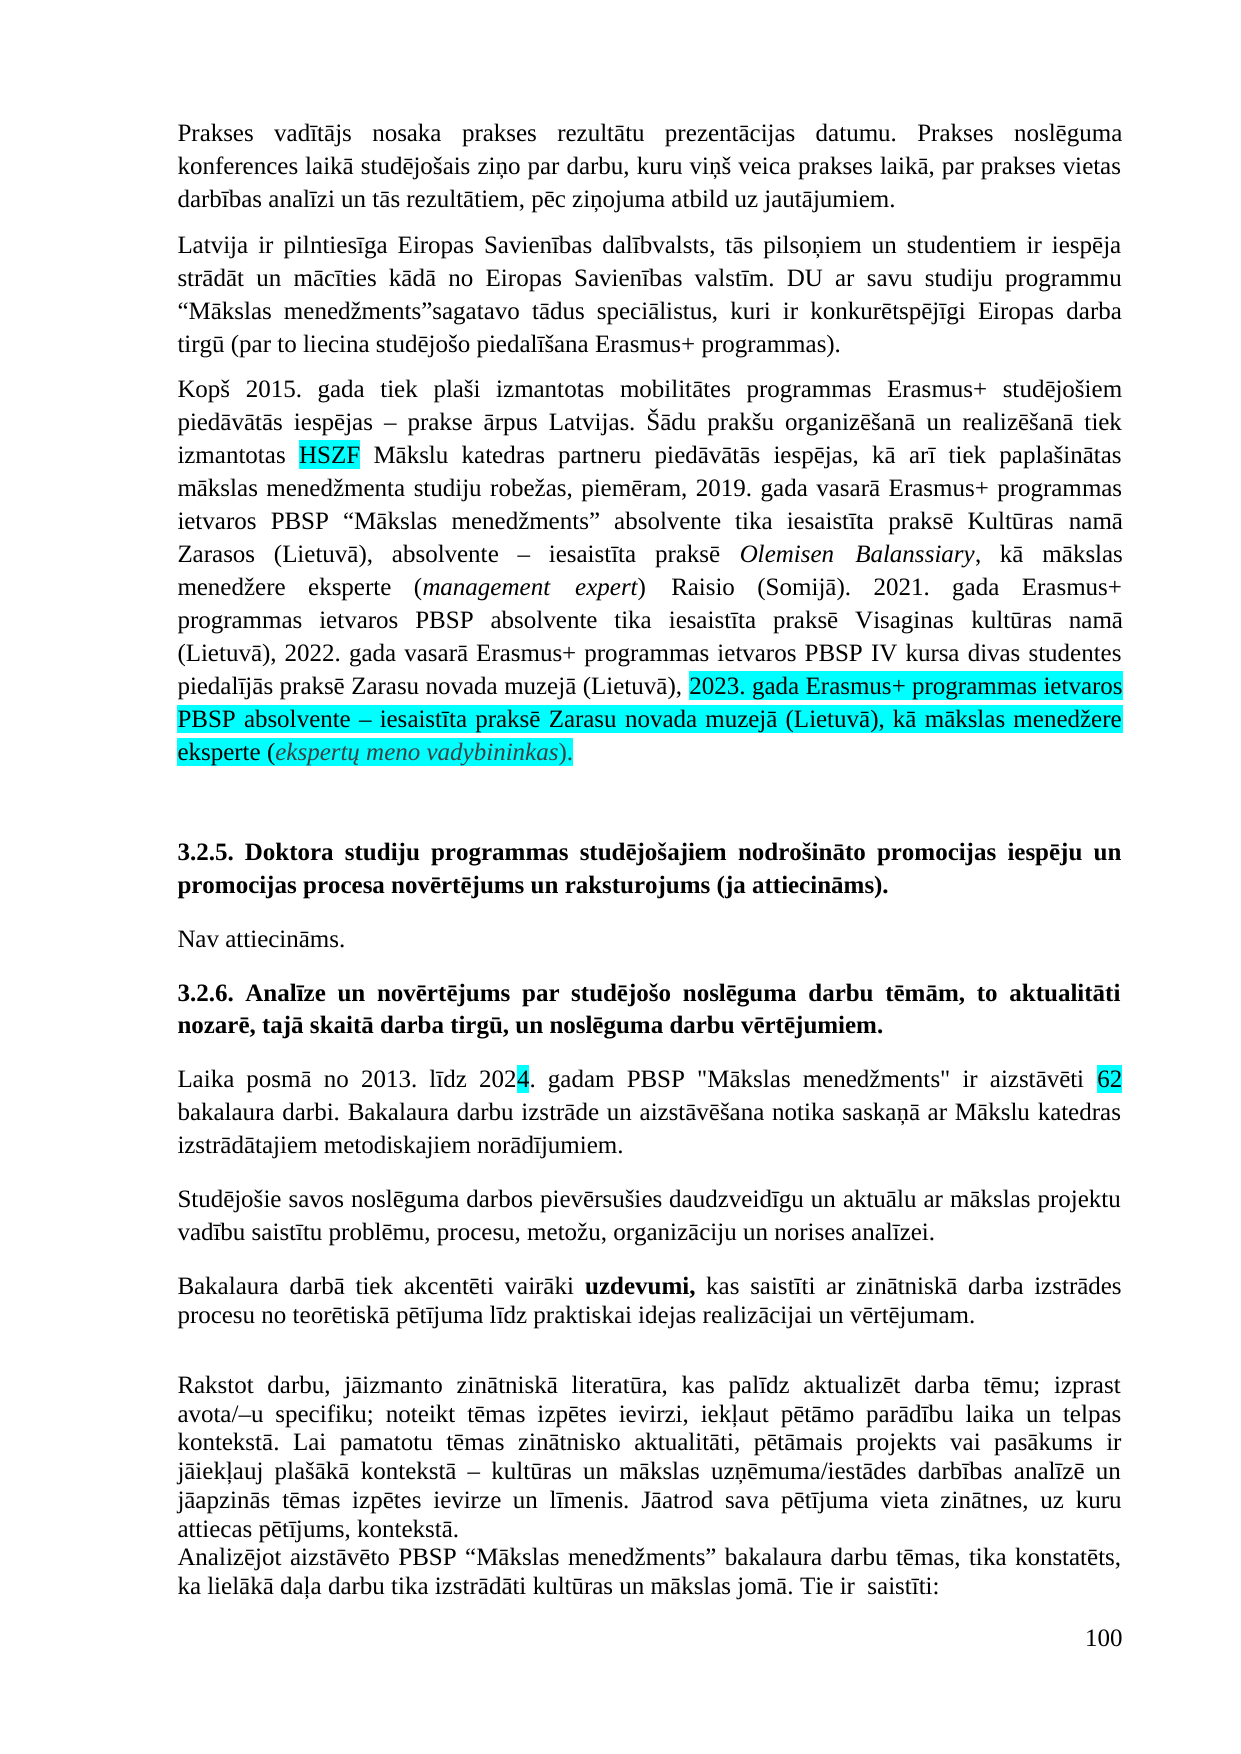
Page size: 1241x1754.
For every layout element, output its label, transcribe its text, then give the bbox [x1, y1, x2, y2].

text 3.2.5. Doktora studiju programmas studējošajiem nodrošināto promocijas iespēju un promocijas procesa novērtējums un raksturojums (ja attiecināms). [177, 837, 1122, 899]
text Latvija ir pilntiesīga Eiropas Savienības dalībvalsts, tās pilsoņiem un studentiem ir iespēja strādāt un mācīties kādā no Eiropas Savienības valstīm. DU ar savu studiju programmu “Mākslas menedžments”sagatavo tādus speciālistus, kuri ir konkurētspējīgi Eiropas darba tirgū (par to liecina studējošo piedalīšana Erasmus+ programmas). [177, 230, 1123, 357]
text Nav attiecināms. [177, 924, 1122, 952]
text Laika posmā no 2013. līdz 2024. gadam PBSP "Mākslas menedžments" ir aizstāvēti 62 bakalaura darbi. Bakalaura darbu izstrāde un aizstāvēšana notika saskaņā ar Mākslu katedras izstrādātajiem metodiskajiem norādījumiem. [177, 1064, 1122, 1159]
text Bakalaura darbā tiek akcentēti vairāki uzdevumi, kas saistīti ar zinātniskā darba izstrādes procesu no teorētiskā pētījuma līdz praktiskai idejas realizācijai un vērtējumam. [177, 1271, 1122, 1329]
text Prakses vadītājs nosaka prakses rezultātu prezentācijas datumu. Prakses noslēguma konferences laikā studējošais ziņo par darbu, kuru viņš veica prakses laikā, par prakses vietas darbības analīzi un tās rezultātiem, pēc ziņojuma atbild uz jautājumiem. [177, 118, 1123, 213]
text Kopš 2015. gada tiek plaši izmantotas mobilitātes programmas Erasmus+ studējošiem piedāvātās iespējas – prakse ārpus Latvijas. Šādu prakšu organizēšanā un realizēšanā tiek izmantotas HSZF Mākslu katedras partneru piedāvātās iespējas, kā arī tiek paplašinātas mākslas menedžmenta studiju robežas, piemēram, 2019. gada vasarā Erasmus+ programmas ietvaros PBSP “Mākslas menedžments” absolvente tika iesaistīta praksē Kultūras namā Zarasos (Lietuvā), absolvente – iesaistīta praksē Olemisen Balanssiary, kā mākslas menedžere eksperte (management expert) Raisio (Somijā). 2021. gada Erasmus+ programmas ietvaros PBSP absolvente tika iesaistīta praksē Visaginas kultūras namā (Lietuvā), 2022. gada vasarā Erasmus+ programmas ietvaros PBSP IV kursa divas studentes piedalījās praksē Zarasu novada muzejā (Lietuvā), 2023. gada Erasmus+ programmas ietvaros PBSP absolvente – iesaistīta praksē Zarasu novada muzejā (Lietuvā), kā mākslas menedžere eksperte (ekspertų meno vadybininkas). [177, 374, 1123, 705]
text Studējošie savos noslēguma darbos pievērsušies daudzveidīgu un aktuālu ar mākslas projektu vadību saistītu problēmu, procesu, metožu, organizāciju un norises analīzei. [177, 1184, 1122, 1246]
text 3.2.6. Analīze un novērtējums par studējošo noslēguma darbu tēmām, to aktualitāti nozarē, tajā skaitā darba tirgū, un noslēguma darbu vērtējumiem. [177, 978, 1122, 1039]
text Analizējot aizstāvēto PBSP “Mākslas menedžments” bakalaura darbu tēmas, tika konstatēts, ka lielākā daļa darbu tika izstrādāti kultūras un mākslas jomā. Tie ir saistīti: [177, 1542, 1122, 1600]
text Rakstot darbu, jāizmanto zinātniskā literatūra, kas palīdz aktualizēt darba tēmu; izprast avota/–u specifiku; noteikt tēmas izpētes ievirzi, iekļaut pētāmo parādību laika un telpas kontekstā. Lai pamatotu tēmas zinātnisko aktualitāti, pētāmais projekts vai pasākums ir jāiekļauj plašākā kontekstā – kultūras un mākslas uzņēmuma/iestādes darbības analīzē un jāapzinās tēmas izpētes ievirze un līmenis. Jāatrod sava pētījuma vieta zinātnes, uz kuru attiecas pētījums, kontekstā. [177, 1370, 1122, 1542]
